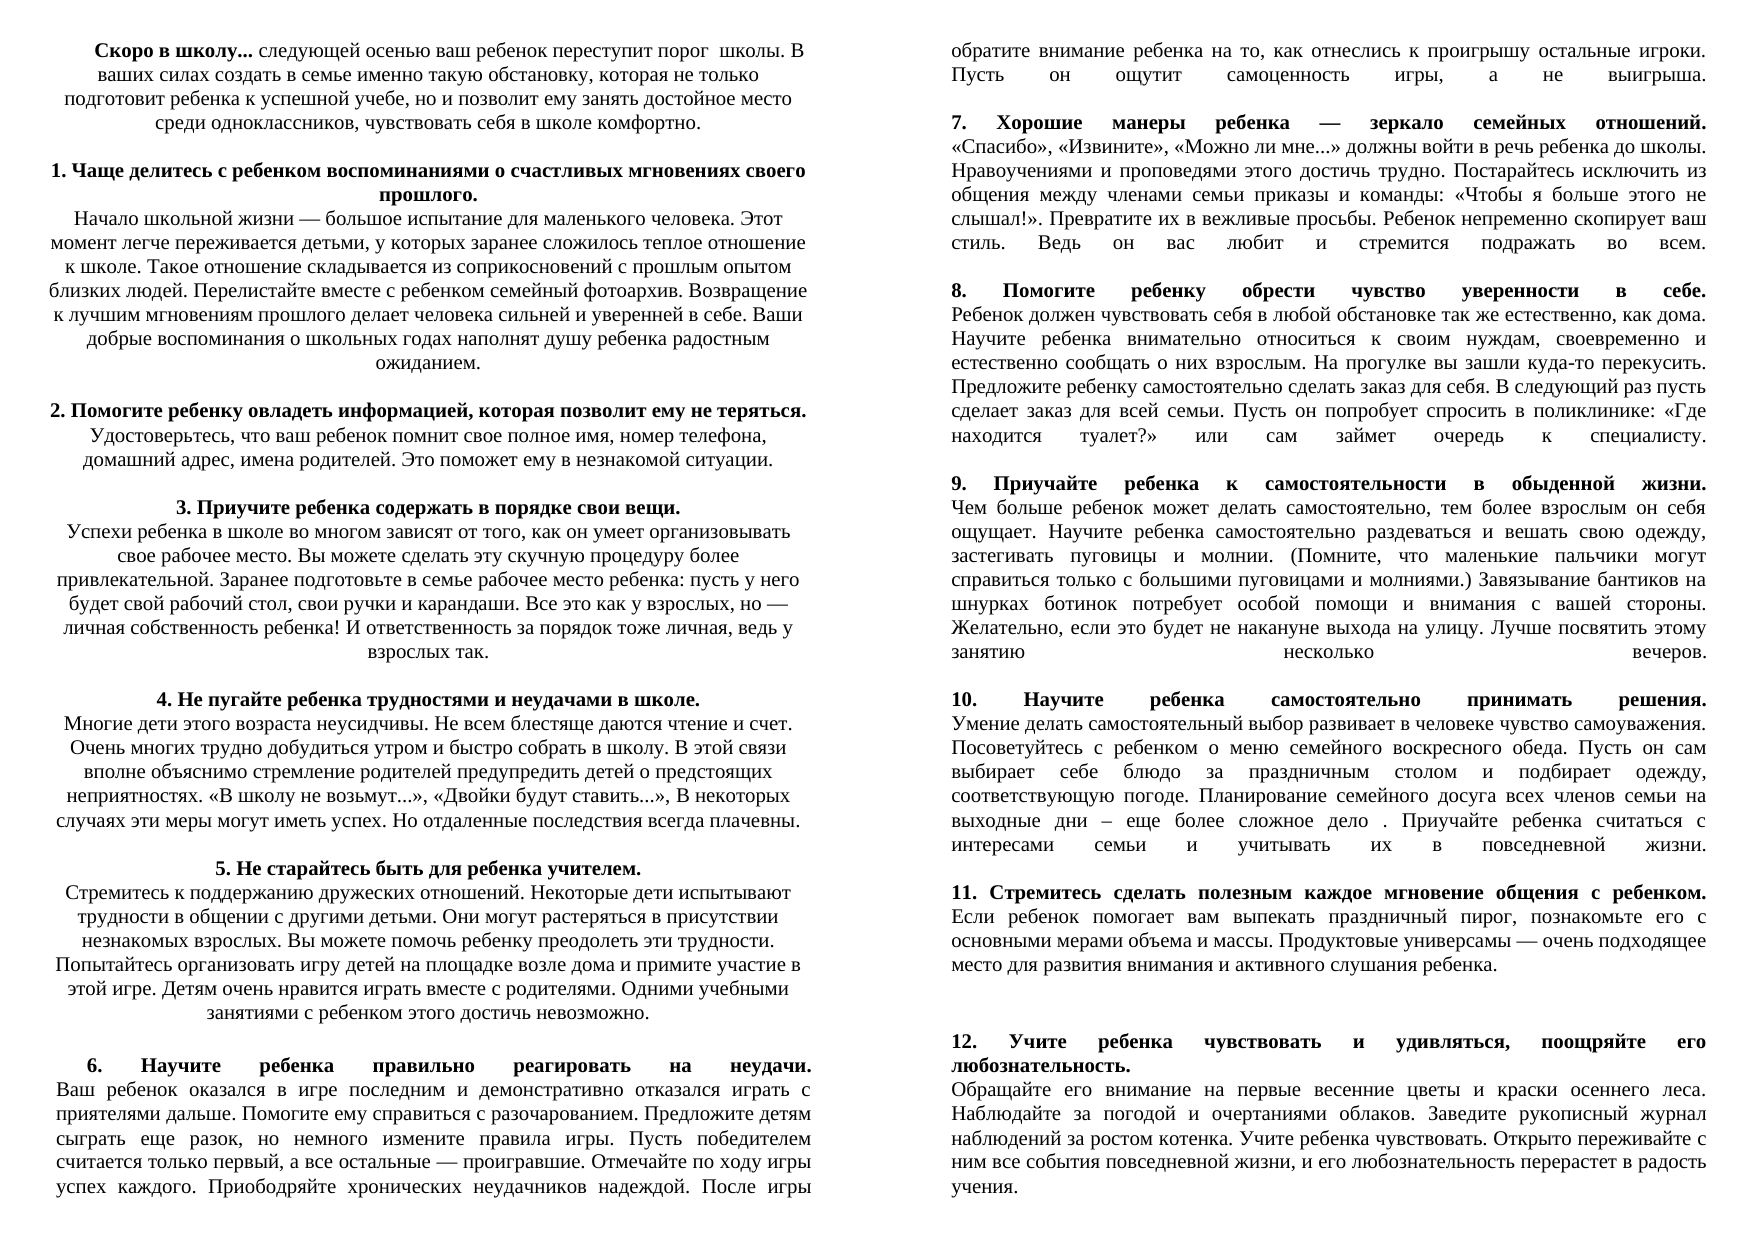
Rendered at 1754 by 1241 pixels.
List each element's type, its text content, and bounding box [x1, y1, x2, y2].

text 6. Научите ребенка правильно реагировать на неудачи. Ваш ребенок оказался в игре последним и демонстративно отказался играть с приятелями дальше. Помогите ему справиться с разочарованием. Предложите детям сыграть еще разок, но немного измените правила игры. Пусть победителем считается только первый, а все остальные — проигравшие. Отмечайте по ходу игры успех каждого. Приободряйте хронических неудачников надеждой. После игры обратите внимание ребенка на то, как отнеслись к проигрышу остальные игроки. Пусть он ощутит самоценность игры, а не выигрыша. 7. Хорошие манеры ребенка — зеркало семейных отношений. «Спасибо», «Извините», «Можно ли мне...» должны войти в речь ребенка до школы. Нравоучениями и проповедями этого достичь трудно. Постарайтесь исключить из общения между членами семьи приказы и команды: «Чтобы я больше этого не слышал!». Превратите их в вежливые просьбы. Ребенок непременно скопирует ваш стиль. Ведь он вас любит и стремится подражать во всем. 8. Помогите ребенку обрести чувство уверенности в себе. Ребенок должен чувствовать себя в любой обстановке так же естественно, как дома. Научите ребенка внимательно относиться к своим нуждам, своевременно и естественно сообщать о них взрослым. На прогулке вы зашли куда-то перекусить. Предложите ребенку самостоятельно сделать заказ для себя. В следующий раз пусть сделает заказ для всей семьи. Пусть он попробует спросить в поликлинике: «Где находится туалет?» или сам займет очередь к специалисту. 9. Приучайте ребенка к самостоятельности в обыденной жизни. Чем больше ребенок может делать самостоятельно, тем более взрослым он себя ощущает. Научите ребенка самостоятельно раздеваться и вешать свою одежду, застегивать пуговицы и молнии. (Помните, что маленькие пальчики могут справиться только с большими пуговицами и молниями.) Завязывание бантиков на шнурках ботинок потребует особой помощи и внимания с вашей стороны. Желательно, если это будет не накануне выхода на улицу. Лучше посвятить этому занятию несколько вечеров. 10. Научите ребенка самостоятельно принимать решения. Умение делать самостоятельный выбор развивает в человеке чувство самоуважения. Посоветуйтесь с ребенком о меню семейного воскресного обеда. Пусть он сам выбирает себе блюдо за праздничным столом и подбирает одежду, соответствующую погоде. Планирование семейного досуга всех членов семьи на выходные дни – еще более сложное дело . Приучайте ребенка считаться с интересами семьи и учитывать их в повседневной жизни. 11. Стремитесь сделать полезным каждое мгновение общения с ребенком. Если ребенок помогает вам выпекать праздничный пирог, познакомьте его с основными мерами объема и массы. Продуктовые универсамы — очень подходящее место для развития внимания и активного слушания ребенка. [951, 37, 1707, 976]
text 12. Учите ребенка чувствовать и удивляться, поощряйте его любознательность. Обращайте его внимание на первые весенние цветы и краски осеннего леса. Наблюдайте за погодой и очертаниями облаков. Заведите рукописный журнал наблюдений за ростом котенка. Учите ребенка чувствовать. Открыто переживайте с ним все события повседневной жизни, и его любознательность перерастет в радость учения. [951, 1005, 1707, 1198]
text Скоро в школу... следующей осенью ваш ребенок переступит порог школы. В ваших силах создать в семье именно такую обстановку, которая не только подготовит ребенка к успешной учебе, но и позволит ему занять достойное место среди одноклассников, чувствовать себя в школе комфортно. 1. Чаще делитесь с ребенком воспоминаниями о счастливых мгновениях своего прошлого. Начало школьной жизни — большое испытание для маленького человека. Этот момент легче переживается детьми, у которых заранее сложилось теплое отношение к школе. Такое отношение складывается из соприкосновений с прошлым опытом близких людей. Перелистайте вместе с ребенком семейный фотоархив. Возвращение к лучшим мгновениям прошлого делает человека сильней и уверенней в себе. Ваши добрые воспоминания о школьных годах наполнят душу ребенка радостным ожиданием. 2. Помогите ребенку овладеть информацией, которая позволит ему не теряться. Удостоверьтесь, что ваш ребенок помнит свое полное имя, номер телефона, домашний адрес, имена родителей. Это поможет ему в незнакомой ситуации. 3. Приучите ребенка содержать в порядке свои вещи. Успехи ребенка в школе во многом зависят от того, как он умеет организовывать свое рабочее место. Вы можете сделать эту скучную процедуру более привлекательной. Заранее подготовьте в семье рабочее место ребенка: пусть у него будет свой рабочий стол, свои ручки и карандаши. Все это как у взрослых, но — личная собственность ребенка! И ответственность за порядок тоже личная, ведь у взрослых так. 4. Не пугайте ребенка трудностями и неудачами в школе. Многие дети этого возраста неусидчивы. Не всем блестяще даются чтение и счет. Очень многих трудно добудиться утром и быстро собрать в школу. В этой связи вполне объяснимо стремление родителей предупредить детей о предстоящих неприятностях. «В школу не возьмут...», «Двойки будут ставить...», В некоторых случаях эти меры могут иметь успех. Но отдаленные последствия всегда плачевны. 5. Не старайтесь быть для ребенка учителем. Стремитесь к поддержанию дружеских отношений. Некоторые дети испытывают трудности в общении с другими детьми. Они могут растеряться в присутствии незнакомых взрослых. Вы можете помочь ребенку преодолеть эти трудности. Попытайтесь организовать игру детей на площадке возле дома и примите участие в этой игре. Детям очень нравится играть вместе с родителями. Одними учебными занятиями с ребенком этого достичь невозможно. [44, 37, 812, 1024]
